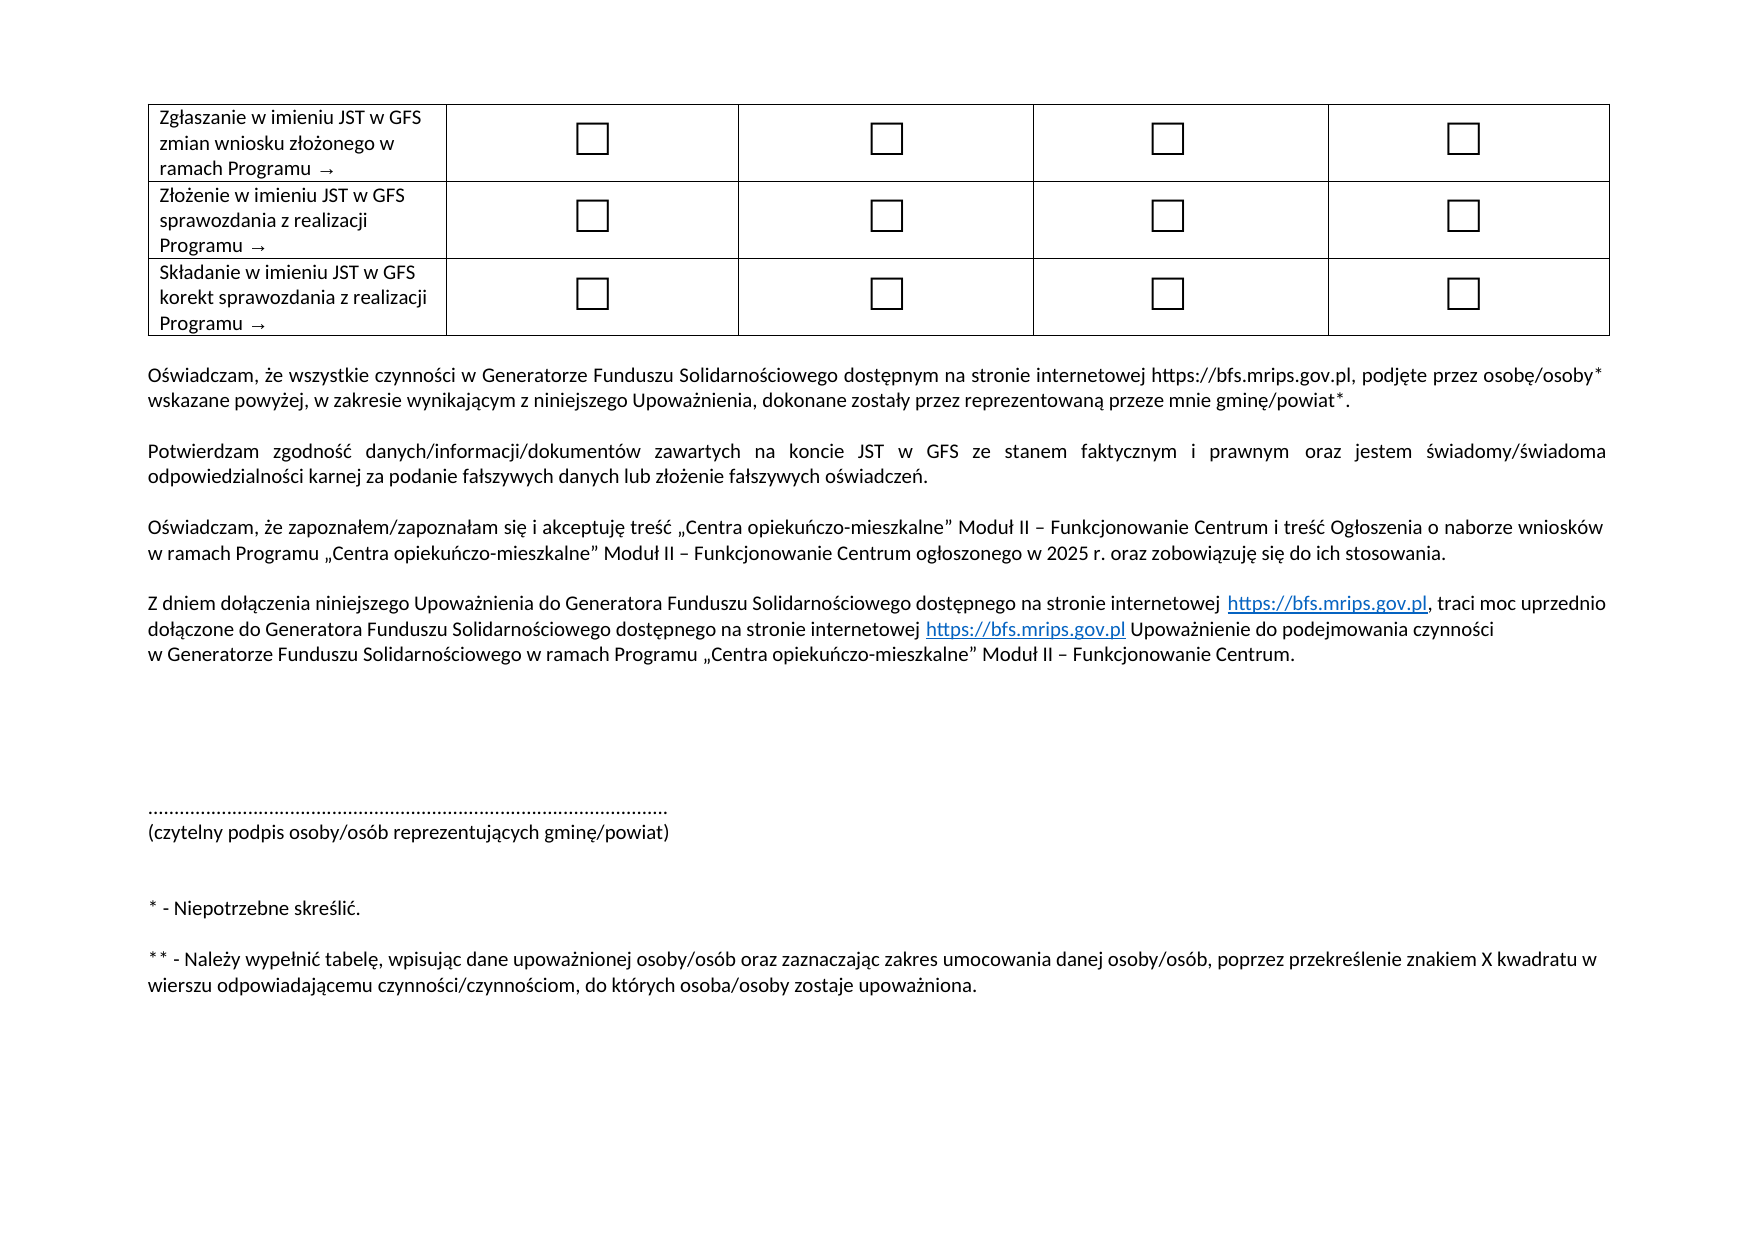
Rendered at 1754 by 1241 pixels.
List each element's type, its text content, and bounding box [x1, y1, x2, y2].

table_cell □ [447, 105, 738, 181]
table_cell □ [1329, 105, 1609, 181]
table_cell □ [1329, 182, 1609, 258]
table_cell Składanie w imieniu JST w GFS korekt sprawozdania z realizacji Programu → [149, 259, 446, 335]
table_cell □ [1034, 259, 1328, 335]
text Z dniem dołączenia niniejszego Upoważnienia do Generatora Funduszu Solidarnościowego dostępnego na stronie internetowej https://bfs.mrips.gov.pl, traci moc uprzednio dołączone do Generatora Funduszu Solidarnościowego dostępnego na stronie internetowej https://bfs.mrips.gov.pl Upoważnienie do podejmowania czynności [148, 591, 1606, 641]
table_cell □ [739, 105, 1033, 181]
table_cell □ [1329, 259, 1609, 335]
table_cell □ [447, 182, 738, 258]
table_cell □ [1034, 182, 1328, 258]
text ................................................................................................... [148, 794, 1606, 819]
table_cell □ [447, 259, 738, 335]
text (czytelny podpis osoby/osób reprezentujących gminę/powiat) [148, 819, 1606, 845]
text w Generatorze Funduszu Solidarnościowego w ramach Programu „Centra opiekuńczo-mieszkalne” Moduł II – Funkcjonowanie Centrum. [148, 641, 1606, 667]
table_cell Zgłaszanie w imieniu JST w GFS zmian wniosku złożonego w ramach Programu → [149, 105, 446, 181]
text Potwierdzam zgodność danych/informacji/dokumentów zawartych na koncie JST w GFS ze stanem faktycznym i prawnym oraz jestem świadomy/świadoma odpowiedzialności karnej za podanie fałszywych danych lub złożenie fałszywych oświadczeń. [148, 438, 1606, 489]
table_cell □ [739, 259, 1033, 335]
table_cell □ [739, 182, 1033, 258]
text Oświadczam, że zapoznałem/zapoznałam się i akceptuję treść „Centra opiekuńczo-mieszkalne” Moduł II – Funkcjonowanie Centrum i treść Ogłoszenia o naborze wniosków w ramach Programu „Centra opiekuńczo-mieszkalne” Moduł II – Funkcjonowanie Centrum ogłoszonego w 2025 r. oraz zobowiązuję się do ich stosowania. [148, 514, 1606, 565]
text ** - Należy wypełnić tabelę, wpisując dane upoważnionej osoby/osób oraz zaznaczając zakres umocowania danej osoby/osób, poprzez przekreślenie znakiem X kwadratu w wierszu odpowiadającemu czynności/czynnościom, do których osoba/osoby zostaje upoważniona. [148, 946, 1606, 997]
text * - Niepotrzebne skreślić. [148, 896, 1606, 921]
text Oświadczam, że wszystkie czynności w Generatorze Funduszu Solidarnościowego dostępnym na stronie internetowej https://bfs.mrips.gov.pl, podjęte przez osobę/osoby* wskazane powyżej, w zakresie wynikającym z niniejszego Upoważnienia, dokonane zostały przez reprezentowaną przeze mnie gminę/powiat*. [148, 362, 1606, 413]
table_cell Złożenie w imieniu JST w GFS sprawozdania z realizacji Programu → [149, 182, 446, 258]
table_cell □ [1034, 105, 1328, 181]
